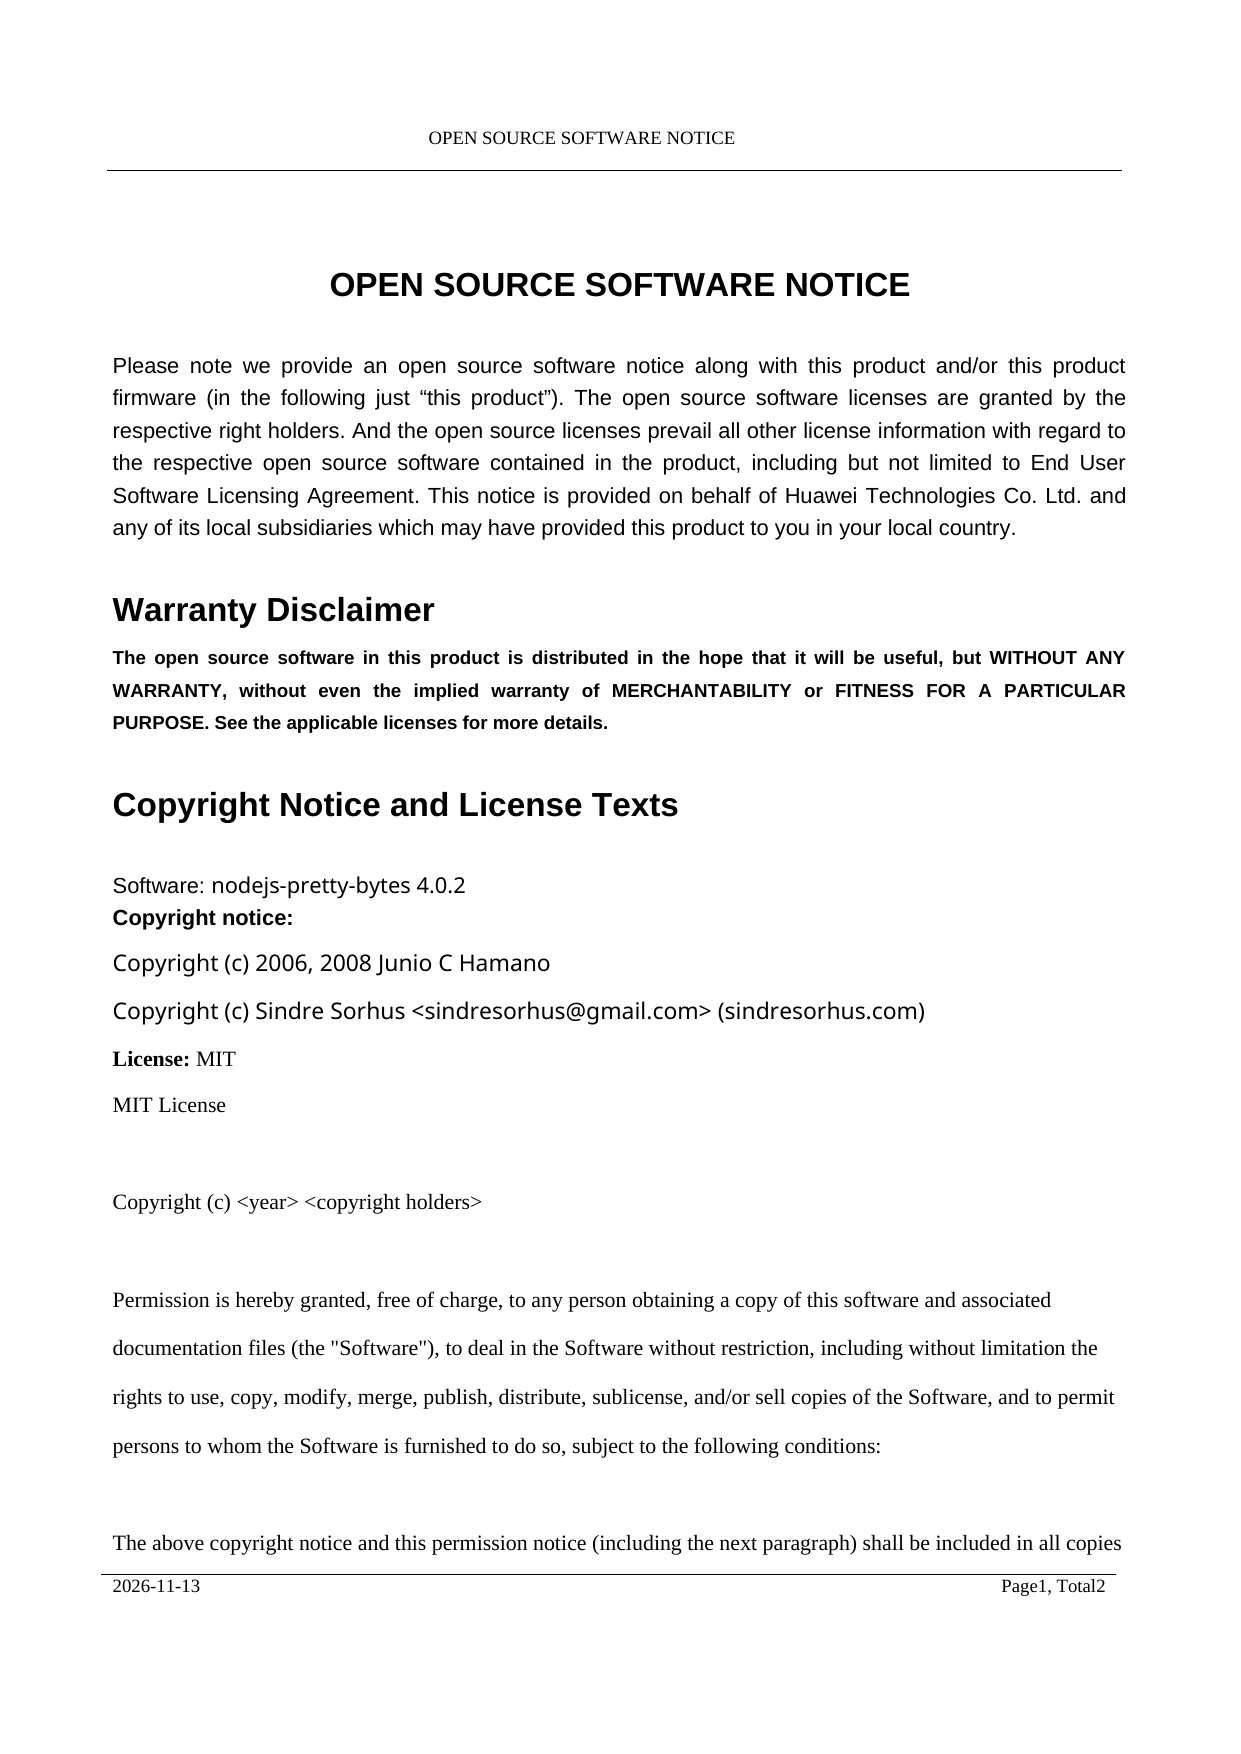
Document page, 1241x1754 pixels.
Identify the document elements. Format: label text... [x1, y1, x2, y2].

text OPEN SOURCE SOFTWARE NOTICE [112, 251, 1128, 316]
text The open source software in this product is distributed in the hope that it will be useful, but WITHOUT ANY WARRANTY, without even the implied warranty of MERCHANTABILITY or FITNESS FOR A PARTICULAR PURPOSE. See the applicable licenses for more details. [112, 641, 1128, 739]
text Copyright notice: [112, 901, 1128, 934]
text Warranty Disclaimer [112, 576, 1128, 641]
text License: MIT [112, 1043, 1128, 1075]
text Software: nodejs-pretty-bytes 4.0.2 [112, 869, 1128, 901]
text Please note we provide an open source software notice along with this product and/or this product firmware (in the following just “this product”). The open source software licenses are granted by the respective right holders. And the open source licenses prevail all other license information with regard to the respective open source software contained in the product, including but not limited to End User Software Licensing Agreement. This notice is provided on behalf of Huawei Technologies Co. Ltd. and any of its local subsidiaries which may have provided this product to you in your local country. [112, 349, 1128, 544]
text Copyright (c) 2006, 2008 Junio C Hamano [112, 947, 1128, 979]
text Copyright (c) Sindre Sorhus <sindresorhus@gmail.com> (sindresorhus.com) [112, 995, 1128, 1027]
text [112, 1088, 1128, 1559]
text Copyright Notice and License Texts [112, 771, 1128, 836]
